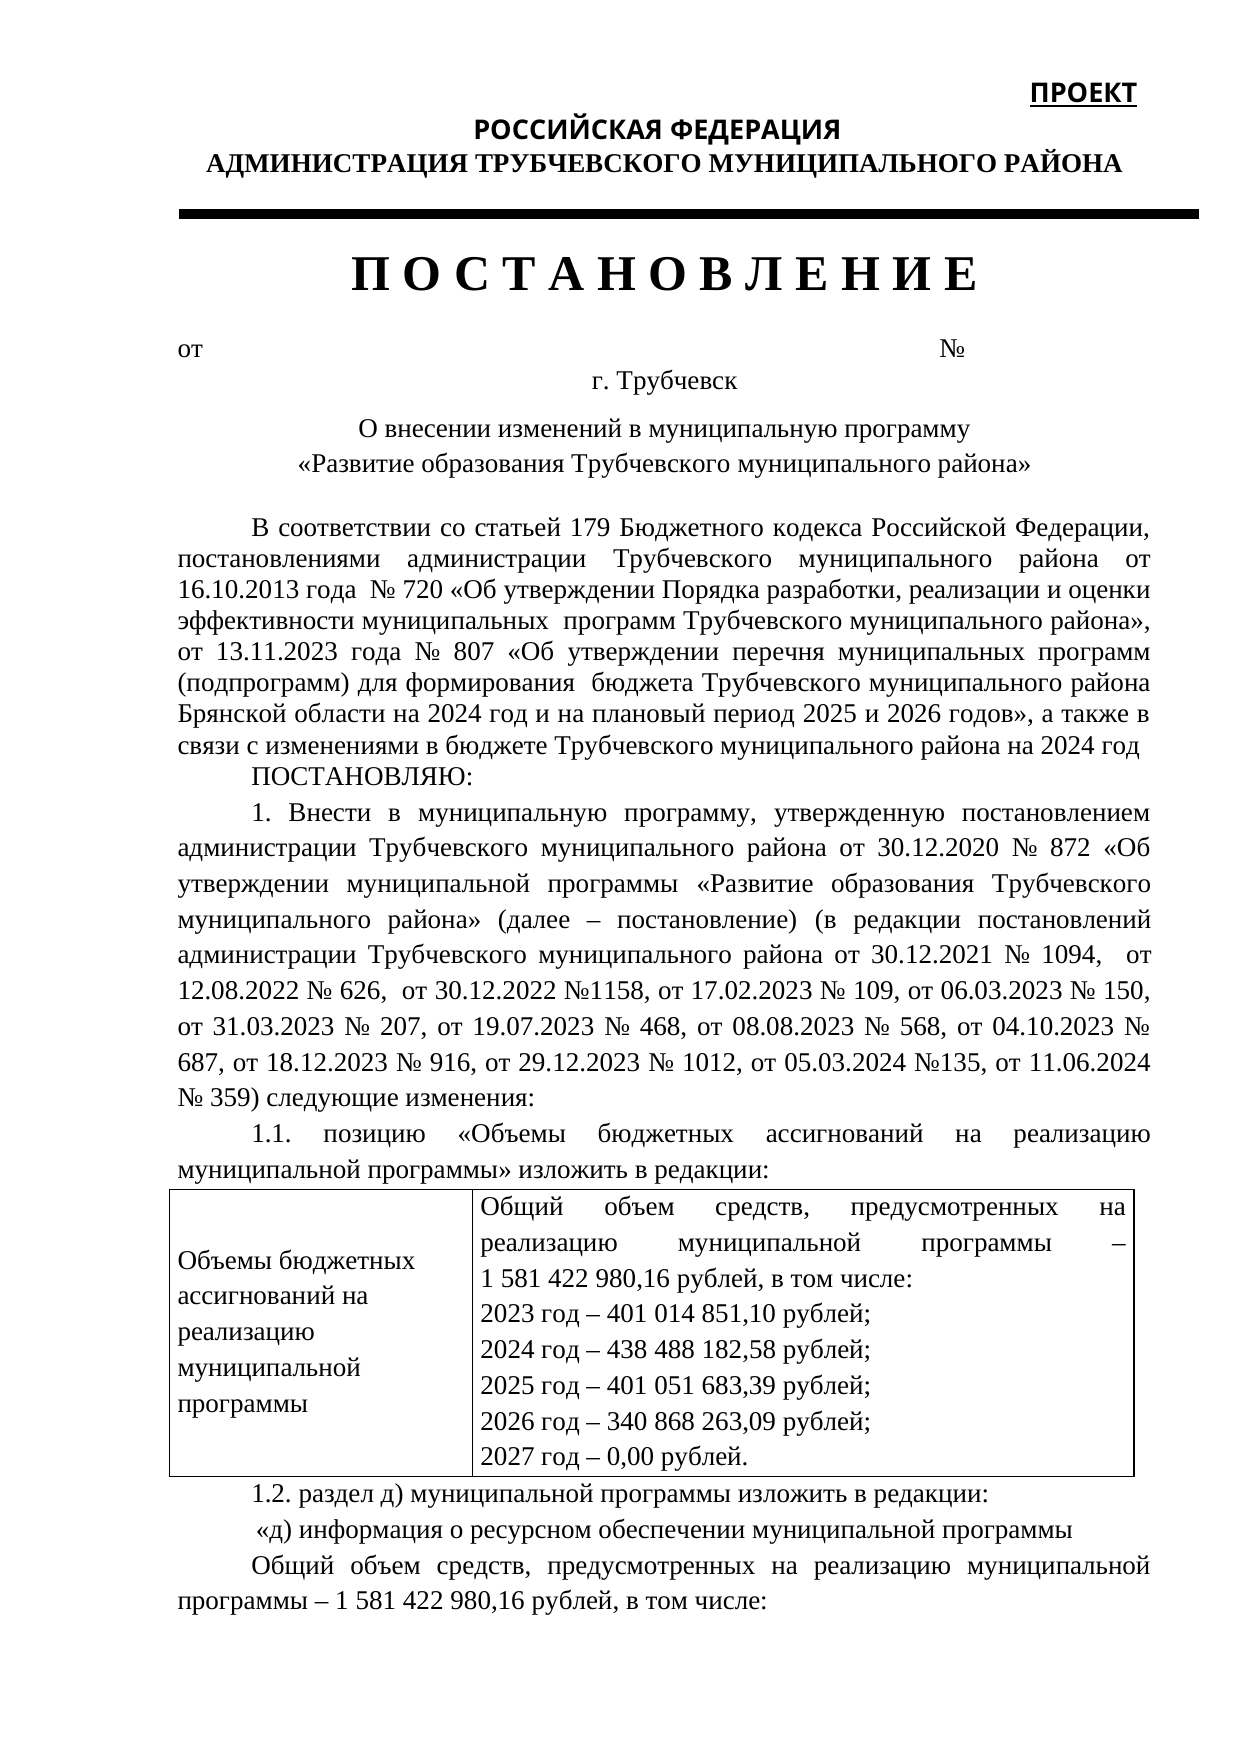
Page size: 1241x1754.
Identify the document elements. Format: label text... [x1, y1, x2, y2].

text О внесении изменений в муниципальную программу [177, 412, 1152, 443]
text 1.2. раздел д) муниципальной программы изложить в редакции: [177, 1477, 1152, 1508]
text Общий объем средств, предусмотренных на реализацию муниципальной программы – 1 581 422 980,16 рублей, в том числе: [177, 1549, 1152, 1616]
text «д) информация о ресурсном обеспечении муниципальной программы [177, 1513, 1152, 1544]
text П О С Т А Н О В Л Е Н И Е [177, 244, 1152, 301]
text г. Трубчевск [177, 364, 1152, 395]
subtitle РОССИЙСКАЯ ФЕДЕРАЦИЯ [177, 111, 1137, 148]
subtitle ПРОЕКТ [177, 74, 1137, 111]
table_header Объемы бюджетных ассигнований на реализацию муниципальной программы [170, 1190, 472, 1476]
text от № [177, 333, 1152, 364]
text ПОСТАНОВЛЯЮ: [177, 760, 1152, 791]
text «Развитие образования Трубчевского муниципального района» [177, 447, 1152, 478]
text В соответствии со статьей 179 Бюджетного кодекса Российской Федерации, постановлениями администрации Трубчевского муниципального района от 16.10.2013 года № 720 «Об утверждении Порядка разработки, реализации и оценки эффективности муниципальных программ Трубчевского муниципального района», от 13.11.2023 года № 807 «Об утверждении перечня муниципальных программ (подпрограмм) для формирования бюджета Трубчевского муниципального района Брянской области на 2024 год и на плановый период 2025 и 2026 годов», а также в связи с изменениями в бюджете Трубчевского муниципального района на 2024 год [177, 511, 1152, 760]
table_header Общий объем средств, предусмотренных на реализацию муниципальной программы –1 581 422 980,16 рублей, в том числе: 2023 год – 401 014 851,10 рублей; 2024 год – 438 488 182,58 рублей; 2025 год – 401 051 683,39 рублей; 2026 год – 340 868 263,09 рублей; 2027 год – 0,00 рублей. [473, 1190, 1133, 1476]
text АДМИНИСТРАЦИЯ ТРУБЧЕВСКОГО МУНИЦИПАЛЬНОГО РАЙОНА [177, 148, 1152, 179]
text 1.1. позицию «Объемы бюджетных ассигнований на реализацию муниципальной программы» изложить в редакции: [177, 1117, 1152, 1184]
text 1. Внести в муниципальную программу, утвержденную постановлением администрации Трубчевского муниципального района от 30.12.2020 № 872 «Об утверждении муниципальной программы «Развитие образования Трубчевского муниципального района» (далее – постановление) (в редакции постановлений администрации Трубчевского муниципального района от 30.12.2021 № 1094, от 12.08.2022 № 626, от 30.12.2022 №1158, от 17.02.2023 № 109, от 06.03.2023 № 150, от 31.03.2023 № 207, от 19.07.2023 № 468, от 08.08.2023 № 568, от 04.10.2023 № 687, от 18.12.2023 № 916, от 29.12.2023 № 1012, от 05.03.2024 №135, от 11.06.2024 № 359) следующие изменения: [177, 796, 1152, 1113]
